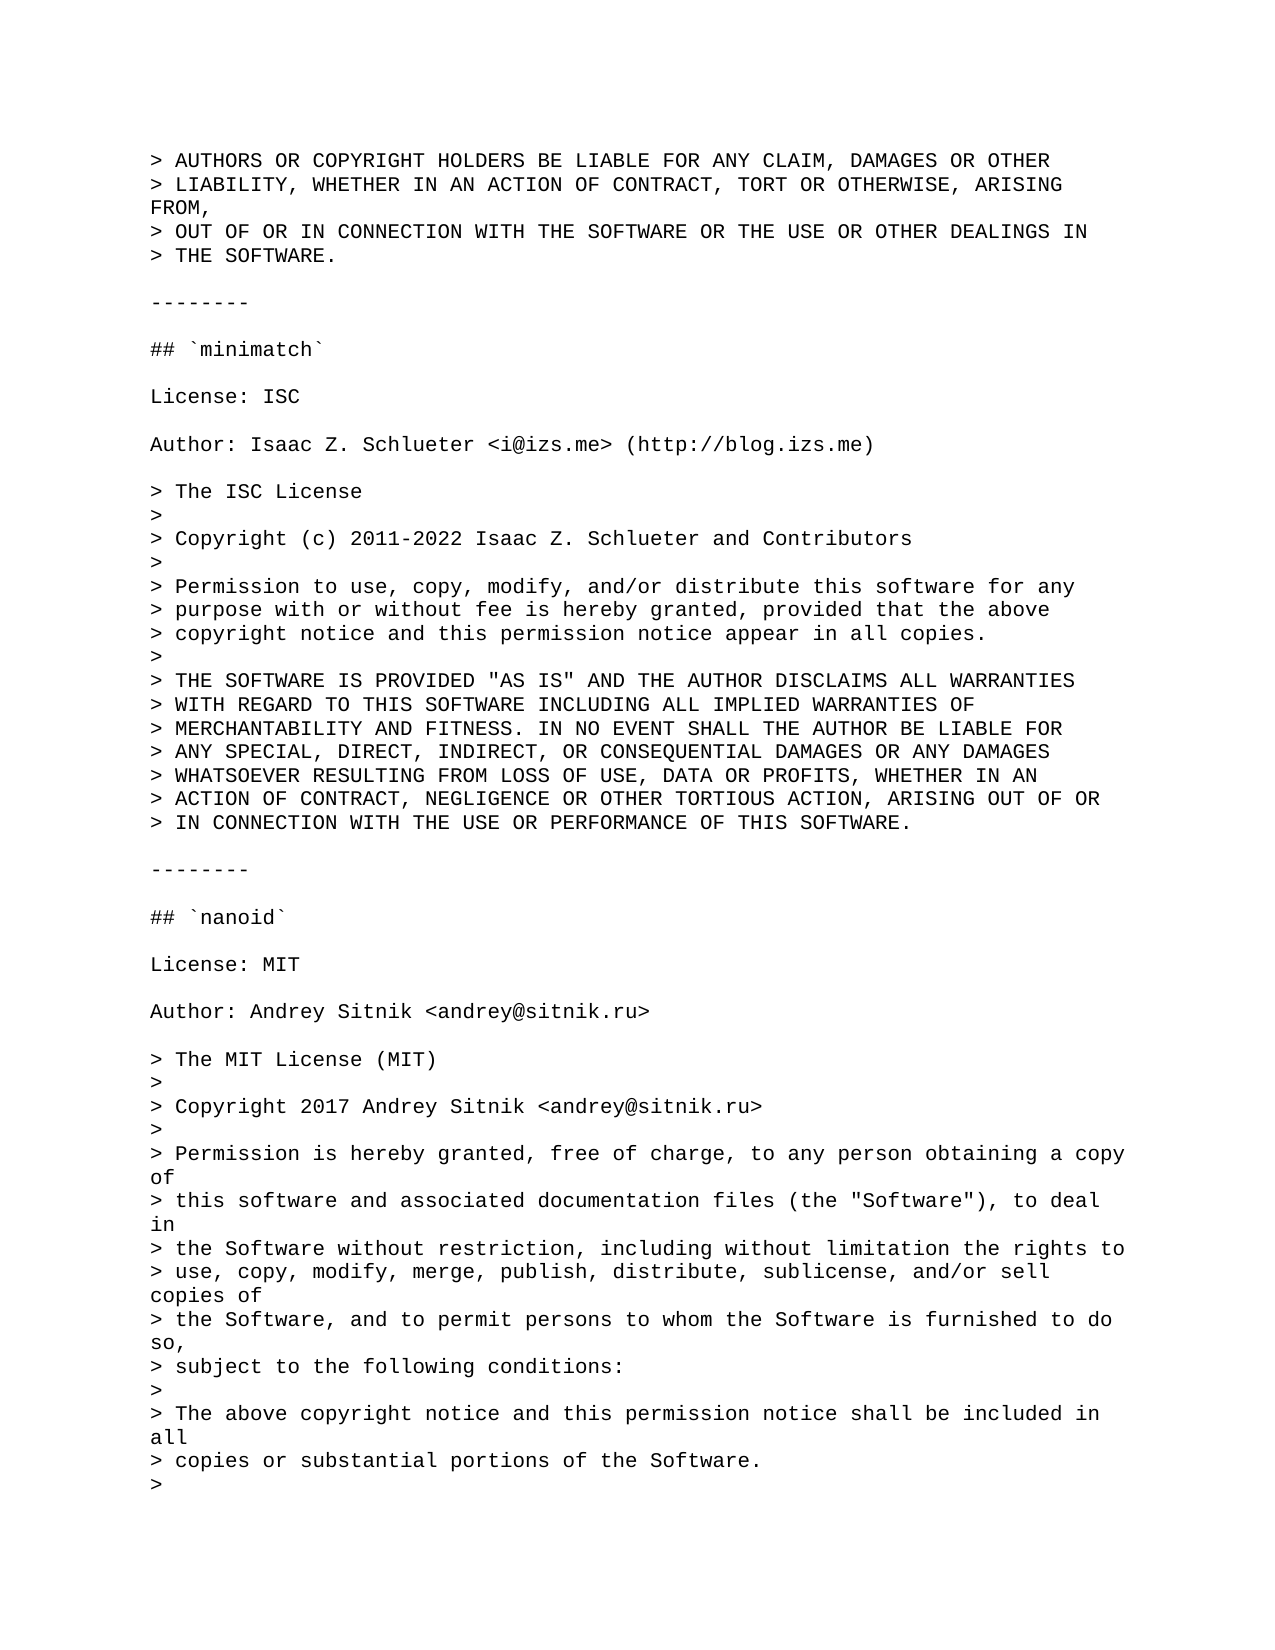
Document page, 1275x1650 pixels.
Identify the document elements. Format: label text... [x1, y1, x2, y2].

text > copies or substantial portions of the Software. [150, 1451, 1125, 1474]
text > the Software, and to permit persons to whom the Software is furnished to do so, [150, 1309, 1125, 1356]
text ## `nanoid` [150, 907, 1125, 930]
text > [150, 505, 1125, 528]
text > AUTHORS OR COPYRIGHT HOLDERS BE LIABLE FOR ANY CLAIM, DAMAGES OR OTHER [150, 150, 1125, 174]
text > [150, 1072, 1125, 1096]
text ## `minimatch` [150, 339, 1125, 363]
text > WITH REGARD TO THIS SOFTWARE INCLUDING ALL IMPLIED WARRANTIES OF [150, 694, 1125, 717]
text > [150, 1119, 1125, 1143]
text > Copyright (c) 2011-2022 Isaac Z. Schlueter and Contributors [150, 528, 1125, 552]
text Author: Andrey Sitnik <andrey@sitnik.ru> [150, 1001, 1125, 1025]
text > LIABILITY, WHETHER IN AN ACTION OF CONTRACT, TORT OR OTHERWISE, ARISING FROM, [150, 174, 1125, 221]
text > [150, 1474, 1125, 1498]
text > MERCHANTABILITY AND FITNESS. IN NO EVENT SHALL THE AUTHOR BE LIABLE FOR [150, 717, 1125, 741]
text > subject to the following conditions: [150, 1356, 1125, 1379]
text > ANY SPECIAL, DIRECT, INDIRECT, OR CONSEQUENTIAL DAMAGES OR ANY DAMAGES [150, 741, 1125, 765]
text > IN CONNECTION WITH THE USE OR PERFORMANCE OF THIS SOFTWARE. [150, 812, 1125, 836]
text > [150, 1379, 1125, 1403]
text > purpose with or without fee is hereby granted, provided that the above [150, 599, 1125, 623]
text > [150, 552, 1125, 576]
text > THE SOFTWARE. [150, 244, 1125, 268]
text > the Software without restriction, including without limitation the rights to [150, 1238, 1125, 1261]
text > The above copyright notice and this permission notice shall be included in all [150, 1403, 1125, 1451]
text > Permission is hereby granted, free of charge, to any person obtaining a copy of [150, 1143, 1125, 1190]
text License: ISC [150, 386, 1125, 410]
text Author: Isaac Z. Schlueter <i@izs.me> (http://blog.izs.me) [150, 434, 1125, 457]
text > Permission to use, copy, modify, and/or distribute this software for any [150, 576, 1125, 599]
text > use, copy, modify, merge, publish, distribute, sublicense, and/or sell copies of [150, 1261, 1125, 1309]
text License: MIT [150, 954, 1125, 978]
text -------- [150, 859, 1125, 883]
text -------- [150, 292, 1125, 316]
text > The ISC License [150, 481, 1125, 505]
text > this software and associated documentation files (the "Software"), to deal in [150, 1190, 1125, 1238]
text > copyright notice and this permission notice appear in all copies. [150, 623, 1125, 647]
text > [150, 647, 1125, 670]
text > Copyright 2017 Andrey Sitnik <andrey@sitnik.ru> [150, 1096, 1125, 1119]
text > WHATSOEVER RESULTING FROM LOSS OF USE, DATA OR PROFITS, WHETHER IN AN [150, 765, 1125, 788]
text > OUT OF OR IN CONNECTION WITH THE SOFTWARE OR THE USE OR OTHER DEALINGS IN [150, 221, 1125, 244]
text > ACTION OF CONTRACT, NEGLIGENCE OR OTHER TORTIOUS ACTION, ARISING OUT OF OR [150, 788, 1125, 812]
text > The MIT License (MIT) [150, 1048, 1125, 1072]
text > THE SOFTWARE IS PROVIDED "AS IS" AND THE AUTHOR DISCLAIMS ALL WARRANTIES [150, 670, 1125, 694]
